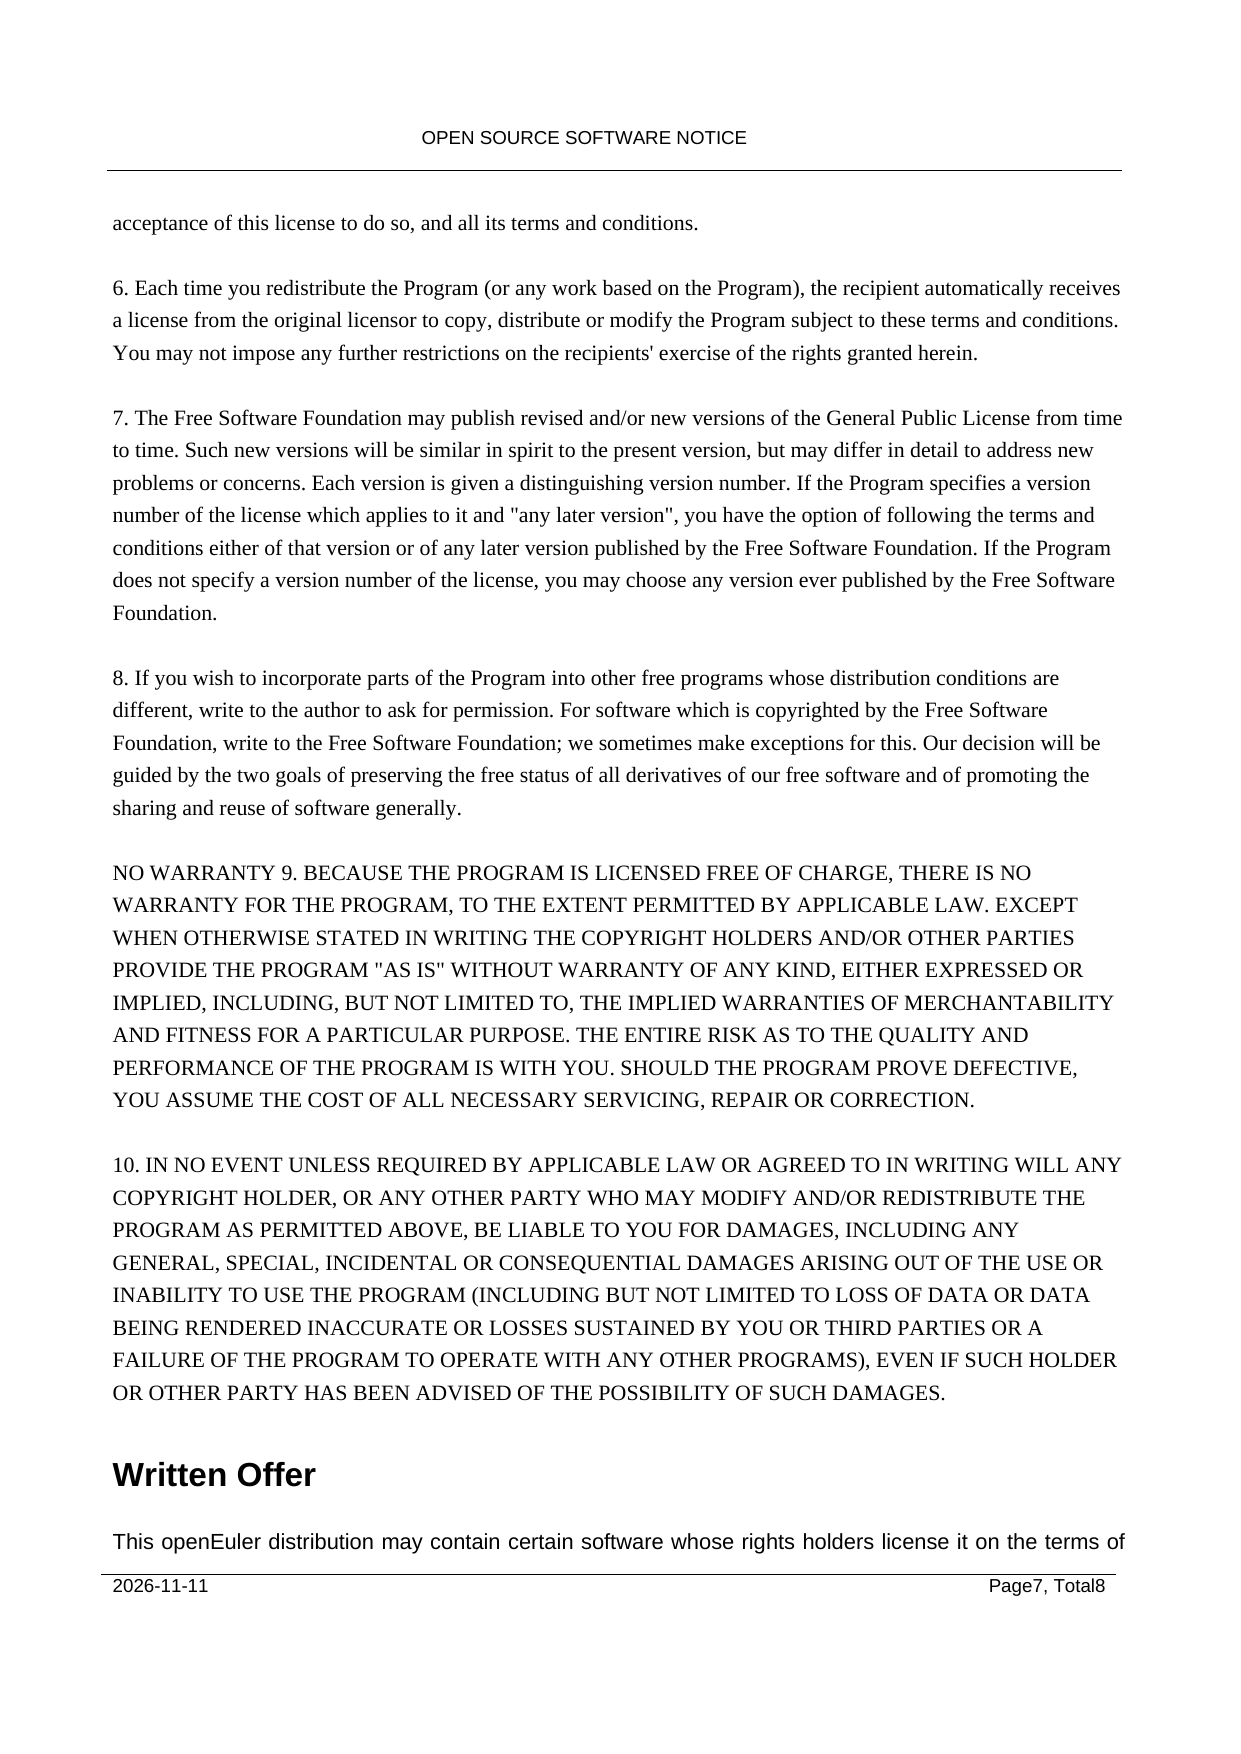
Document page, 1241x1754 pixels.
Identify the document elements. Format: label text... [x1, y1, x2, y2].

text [112, 1526, 1128, 1558]
text Written Offer [112, 1441, 1128, 1506]
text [112, 206, 1128, 1441]
